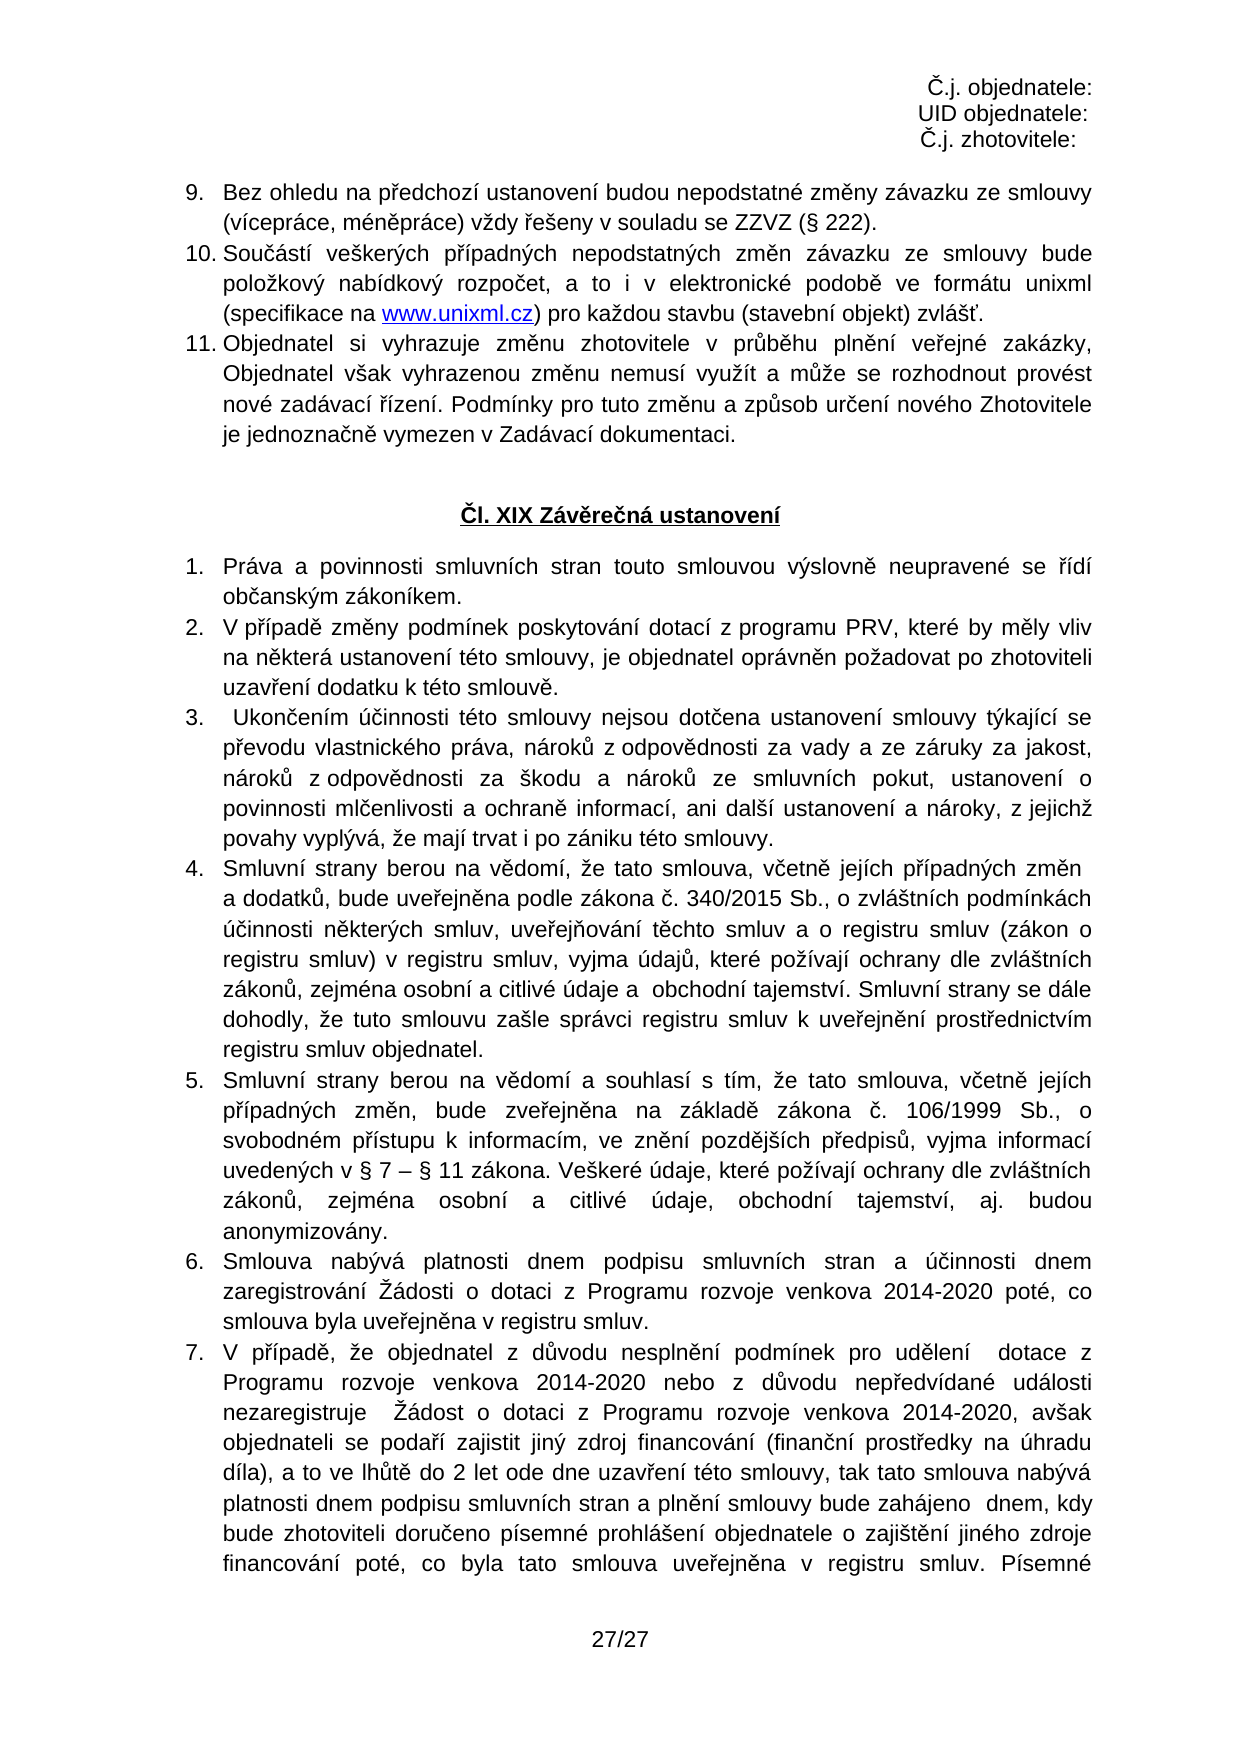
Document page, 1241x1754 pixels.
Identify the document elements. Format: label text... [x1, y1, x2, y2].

list Smluvní strany berou na vědomí, že tato smlouva, včetně jejích případných změn a dodatků, bude uveřejněna podle zákona č. 340/2015 Sb., o zvláštních podmínkách účinnosti některých smluv, uveřejňování těchto smluv a o registru smluv (zákon o registru smluv) v registru smluv, vyjma údajů, které požívají ochrany dle zvláštních zákonů, zejména osobní a citlivé údaje a obchodní tajemství. Smluvní strany se dále dohodly, že tuto smlouvu zašle správci registru smluv k uveřejnění prostřednictvím registru smluv objednatel. [185, 855, 1093, 1063]
list Smluvní strany berou na vědomí a souhlasí s tím, že tato smlouva, včetně jejích případných změn, bude zveřejněna na základě zákona č. 106/1999 Sb., o svobodném přístupu k informacím, ve znění pozdějších předpisů, vyjma informací uvedených v § 7 – § 11 zákona. Veškeré údaje, které požívají ochrany dle zvláštních zákonů, zejména osobní a citlivé údaje, obchodní tajemství, aj. budou anonymizovány. [185, 1067, 1093, 1244]
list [185, 1338, 1093, 1576]
list Práva a povinnosti smluvních stran touto smlouvou výslovně neupravené se řídí občanským zákoníkem. [185, 553, 1093, 610]
list Ukončením účinnosti této smlouvy nejsou dotčena ustanovení smlouvy týkající se převodu vlastnického práva, nároků z odpovědnosti za vady a ze záruky za jakost, nároků z odpovědnosti za škodu a nároků ze smluvních pokut, ustanovení o povinnosti mlčenlivosti a ochraně informací, ani další ustanovení a nároky, z jejichž povahy vyplývá, že mají trvat i po zániku této smlouvy. [185, 704, 1093, 851]
text Čl. XIX Závěrečná ustanovení [148, 502, 1093, 528]
list V případě změny podmínek poskytování dotací z programu PRV, které by měly vliv na některá ustanovení této smlouvy, je objednatel oprávněn požadovat po zhotoviteli uzavření dodatku k této smlouvě. [185, 613, 1093, 700]
list Objednatel si vyhrazuje změnu zhotovitele v průběhu plnění veřejné zakázky, Objednatel však vyhrazenou změnu nemusí využít a může se rozhodnout provést nové zadávací řízení. Podmínky pro tuto změnu a způsob určení nového Zhotovitele je jednoznačně vymezen v Zadávací dokumentaci. [185, 330, 1093, 447]
list Smlouva nabývá platnosti dnem podpisu smluvních stran a účinnosti dnem zaregistrování Žádosti o dotaci z Programu rozvoje venkova 2014-2020 poté, co smlouva byla uveřejněna v registru smluv. [185, 1248, 1093, 1335]
list Bez ohledu na předchozí ustanovení budou nepodstatné změny závazku ze smlouvy (vícepráce, méněpráce) vždy řešeny v souladu se ZZVZ (§ 222). [185, 179, 1093, 236]
list Součástí veškerých případných nepodstatných změn závazku ze smlouvy bude položkový nabídkový rozpočet, a to i v elektronické podobě ve formátu unixml (specifikace na www.unixml.cz) pro každou stavbu (stavební objekt) zvlášť. [185, 239, 1093, 326]
